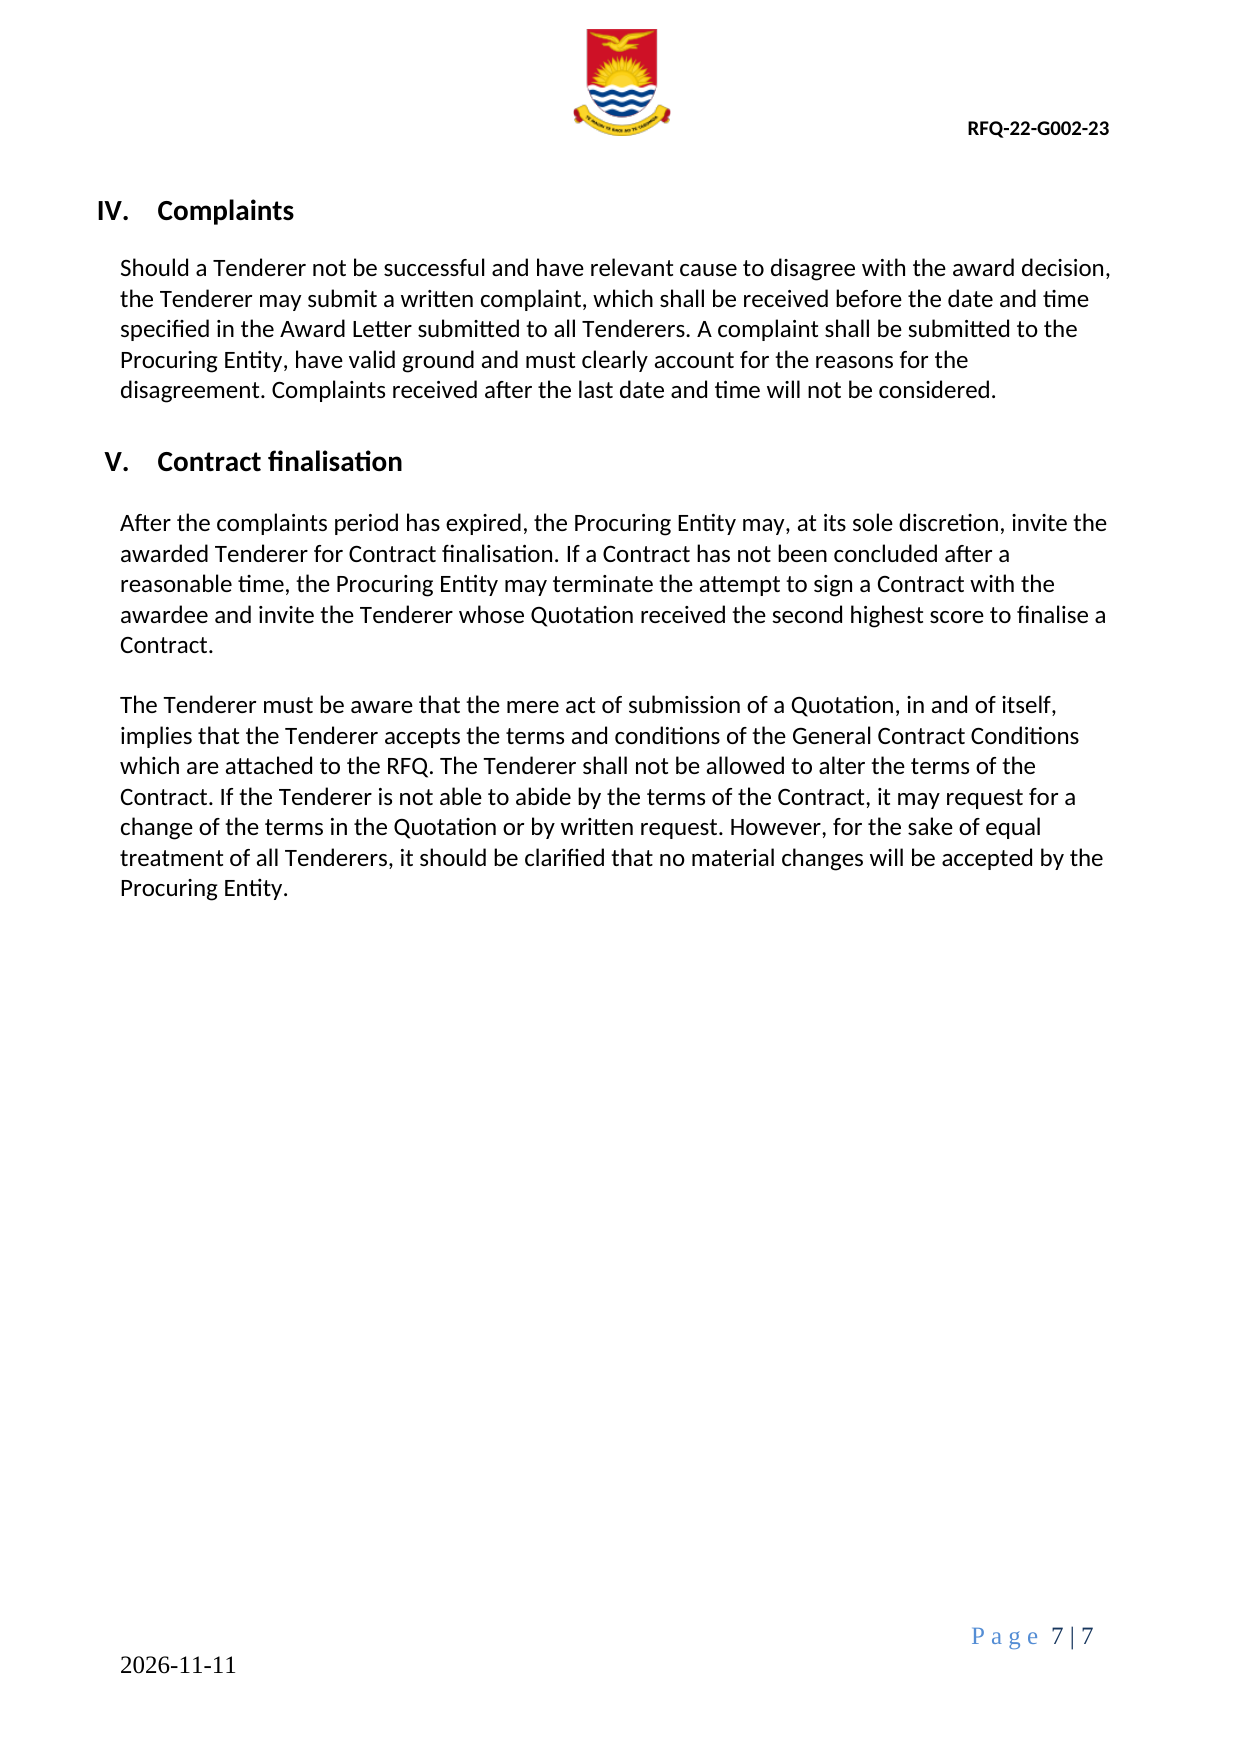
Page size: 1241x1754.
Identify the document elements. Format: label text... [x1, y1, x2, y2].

text The Tenderer must be aware that the mere act of submission of a Quotation, in and of itself, implies that the Tenderer accepts the terms and conditions of the General Contract Conditions which are attached to the RFQ. The Tenderer shall not be allowed to alter the terms of the Contract. If the Tenderer is not able to abide by the terms of the Contract, it may request for a change of the terms in the Quotation or by written request. However, for the sake of equal treatment of all Tenderers, it should be clarified that no material changes will be accepted by the Procuring Entity. [120, 689, 1120, 903]
picture [573, 29, 671, 136]
subtitle Complaints [129, 192, 1120, 228]
subtitle Contract finalisation [129, 443, 1120, 478]
text After the complaints period has expired, the Procuring Entity may, at its sole discretion, invite the awarded Tenderer for Contract finalisation. If a Contract has not been concluded after a reasonable time, the Procuring Entity may terminate the attempt to sign a Contract with the awardee and invite the Tenderer whose Quotation received the second highest score to finalise a Contract. [120, 507, 1120, 660]
text Should a Tenderer not be successful and have relevant cause to disagree with the award decision, the Tenderer may submit a written complaint, which shall be received before the date and time specified in the Award Letter submitted to all Tenderers. A complaint shall be submitted to the Procuring Entity, have valid ground and must clearly account for the reasons for the disagreement. Complaints received after the last date and time will not be considered. [120, 253, 1120, 405]
